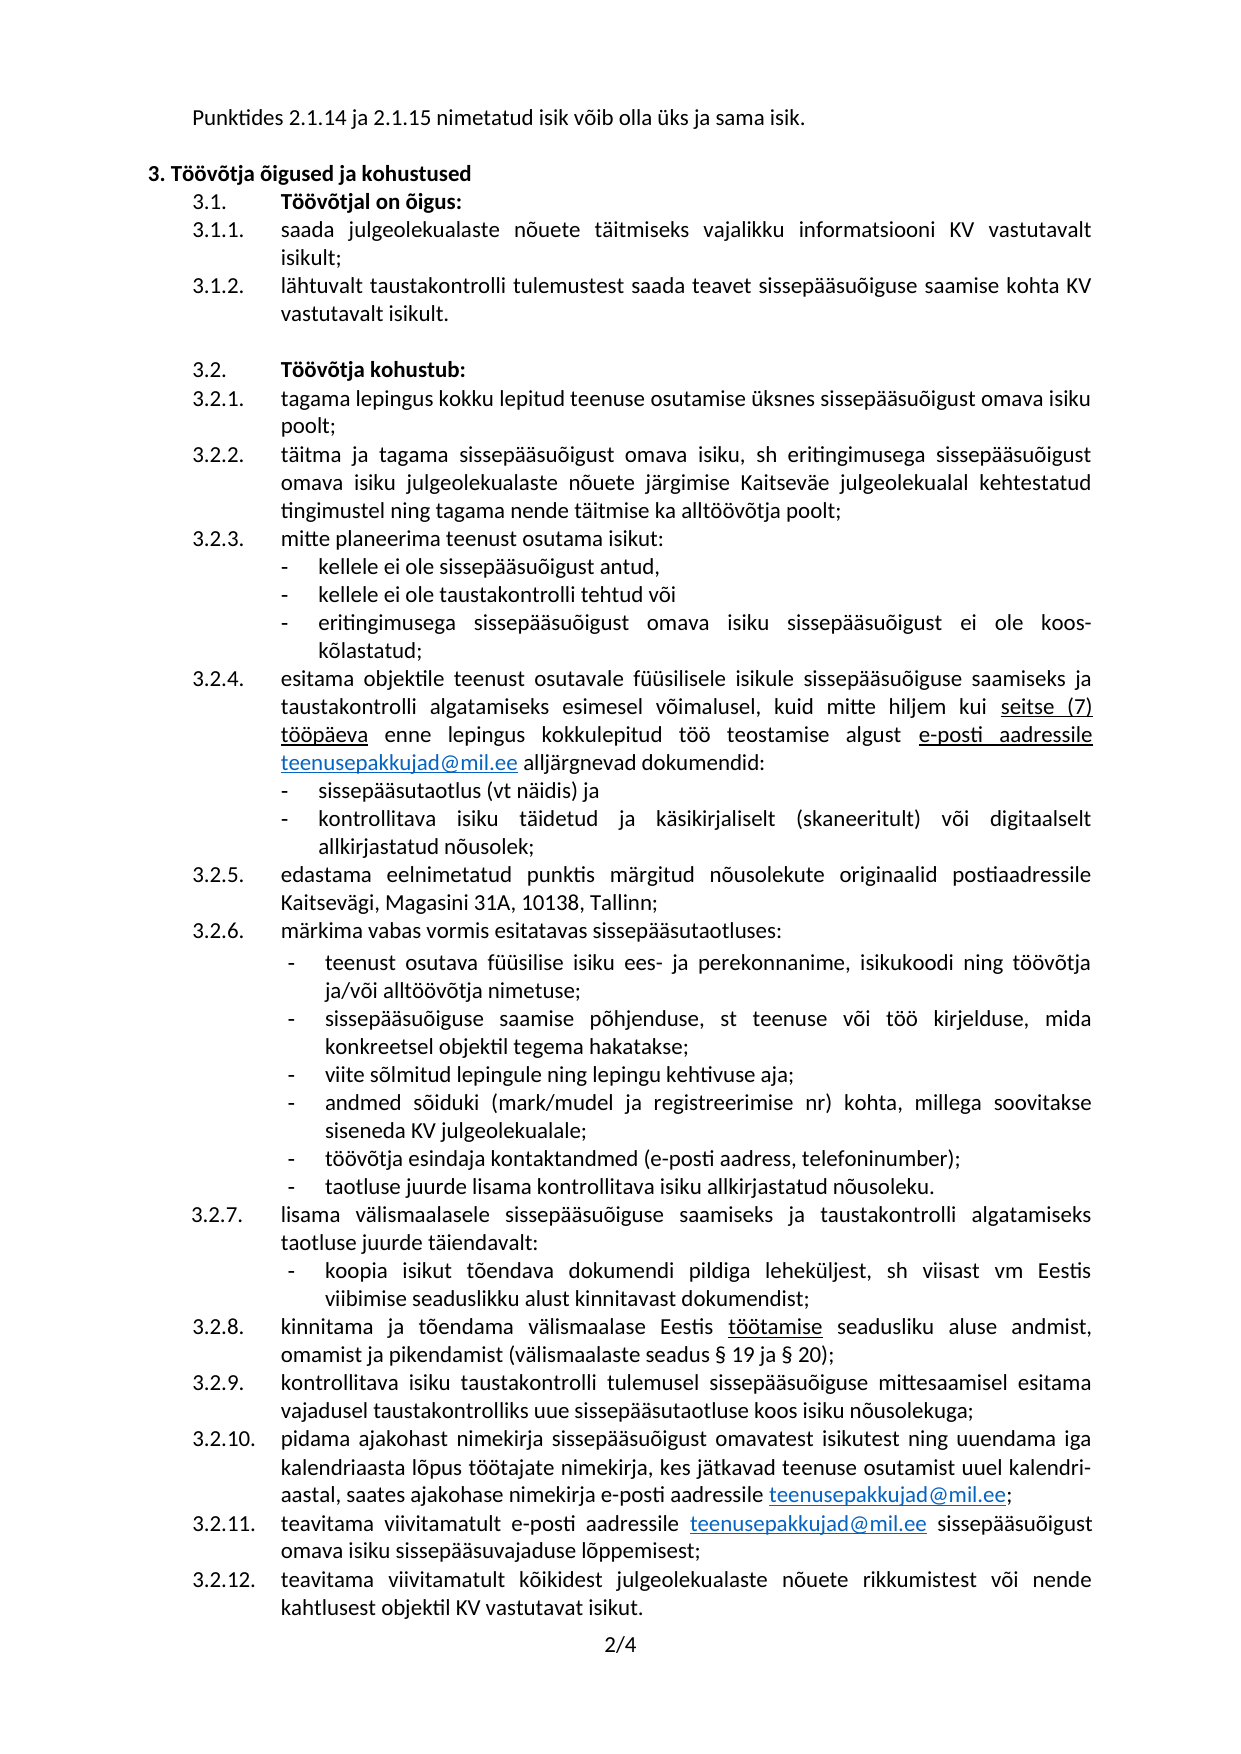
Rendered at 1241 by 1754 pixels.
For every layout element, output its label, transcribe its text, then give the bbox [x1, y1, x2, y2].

list kellele ei ole taustakontrolli tehtud või [281, 580, 1093, 608]
list kinnitama ja tõendama välismaalase Eestis töötamise seadusliku aluse andmist, omamist ja pikendamist (välismaalaste seadus § 19 ja § 20); [192, 1312, 1093, 1368]
list eritingimusega sissepääsuõigust omava isiku sissepääsuõigust ei ole koos-kõlastatud; [281, 608, 1093, 664]
list lisama välismaalasele sissepääsuõiguse saamiseks ja taustakontrolli algatamiseks taotluse juurde täiendavalt: [191, 1200, 1093, 1256]
list Töövõtja õigused ja kohustused [148, 159, 1093, 187]
list kontrollitava isiku täidetud ja käsikirjaliselt (skaneeritult) või digitaalselt allkirjastatud nõusolek; [281, 804, 1093, 860]
list koopia isikut tõendava dokumendi pildiga leheküljest, sh viisast vm Eestis viibimise seaduslikku alust kinnitavast dokumendist; [287, 1256, 1093, 1312]
list pidama ajakohast nimekirja sissepääsuõigust omavatest isikutest ning uuendama iga kalendriaasta lõpus töötajate nimekirja, kes jätkavad teenuse osutamist uuel kalendri-aastal, saates ajakohase nimekirja e-posti aadressile teenusepakkujad@mil.ee; [192, 1424, 1093, 1509]
list teavitama viivitamatult kõikidest julgeolekualaste nõuete rikkumistest või nende kahtlusest objektil KV vastutavat isikut. [192, 1565, 1093, 1621]
list teenust osutava füüsilise isiku ees- ja perekonnanime, isikukoodi ning töövõtja ja/või alltöövõtja nimetuse; [287, 948, 1093, 1004]
list edastama eelnimetatud punktis märgitud nõusolekute originaalid postiaadressile Kaitsevägi, Magasini 31A, 10138, Tallinn; [192, 860, 1093, 916]
list tagama lepingus kokku lepitud teenuse osutamise üksnes sissepääsuõigust omava isiku poolt; [192, 384, 1093, 440]
list täitma ja tagama sissepääsuõigust omava isiku, sh eritingimusega sissepääsuõigust omava isiku julgeolekualaste nõuete järgimise Kaitseväe julgeolekualal kehtestatud tingimustel ning tagama nende täitmise ka alltöövõtja poolt; [192, 440, 1093, 524]
list taotluse juurde lisama kontrollitava isiku allkirjastatud nõusoleku. [287, 1172, 1093, 1200]
list märkima vabas vormis esitatavas sissepääsutaotluses: [192, 916, 1093, 944]
list mitte planeerima teenust osutama isikut: [192, 524, 1093, 552]
list kellele ei ole sissepääsuõigust antud, [281, 552, 1093, 580]
list sissepääsutaotlus (vt näidis) ja [281, 776, 1093, 804]
text Punktides 2.1.14 ja 2.1.15 nimetatud isik võib olla üks ja sama isik. [192, 103, 1093, 131]
list Töövõtja kohustub: [192, 356, 1093, 384]
list saada julgeolekualaste nõuete täitmiseks vajalikku informatsiooni KV vastutavalt isikult; [192, 216, 1093, 272]
list viite sõlmitud lepingule ning lepingu kehtivuse aja; [287, 1060, 1093, 1088]
list esitama objektile teenust osutavale füüsilisele isikule sissepääsuõiguse saamiseks ja taustakontrolli algatamiseks esimesel võimalusel, kuid mitte hiljem kui seitse (7) tööpäeva enne lepingus kokkulepitud töö teostamise algust e-posti aadressile teenusepakkujad@mil.ee alljärgnevad dokumendid: [192, 664, 1093, 776]
list sissepääsuõiguse saamise põhjenduse, st teenuse või töö kirjelduse, mida konkreetsel objektil tegema hakatakse; [287, 1004, 1093, 1060]
list töövõtja esindaja kontaktandmed (e-posti aadress, telefoninumber); [287, 1144, 1093, 1172]
list Töövõtjal on õigus: [192, 187, 1093, 216]
list kontrollitava isiku taustakontrolli tulemusel sissepääsuõiguse mittesaamisel esitama vajadusel taustakontrolliks uue sissepääsutaotluse koos isiku nõusolekuga; [192, 1368, 1093, 1424]
list teavitama viivitamatult e-posti aadressile teenusepakkujad@mil.ee sissepääsuõigust omava isiku sissepääsuvajaduse lõppemisest; [192, 1509, 1093, 1565]
list lähtuvalt taustakontrolli tulemustest saada teavet sissepääsuõiguse saamise kohta KV vastutavalt isikult. [192, 272, 1093, 328]
list andmed sõiduki (mark/mudel ja registreerimise nr) kohta, millega soovitakse siseneda KV julgeolekualale; [287, 1088, 1093, 1144]
